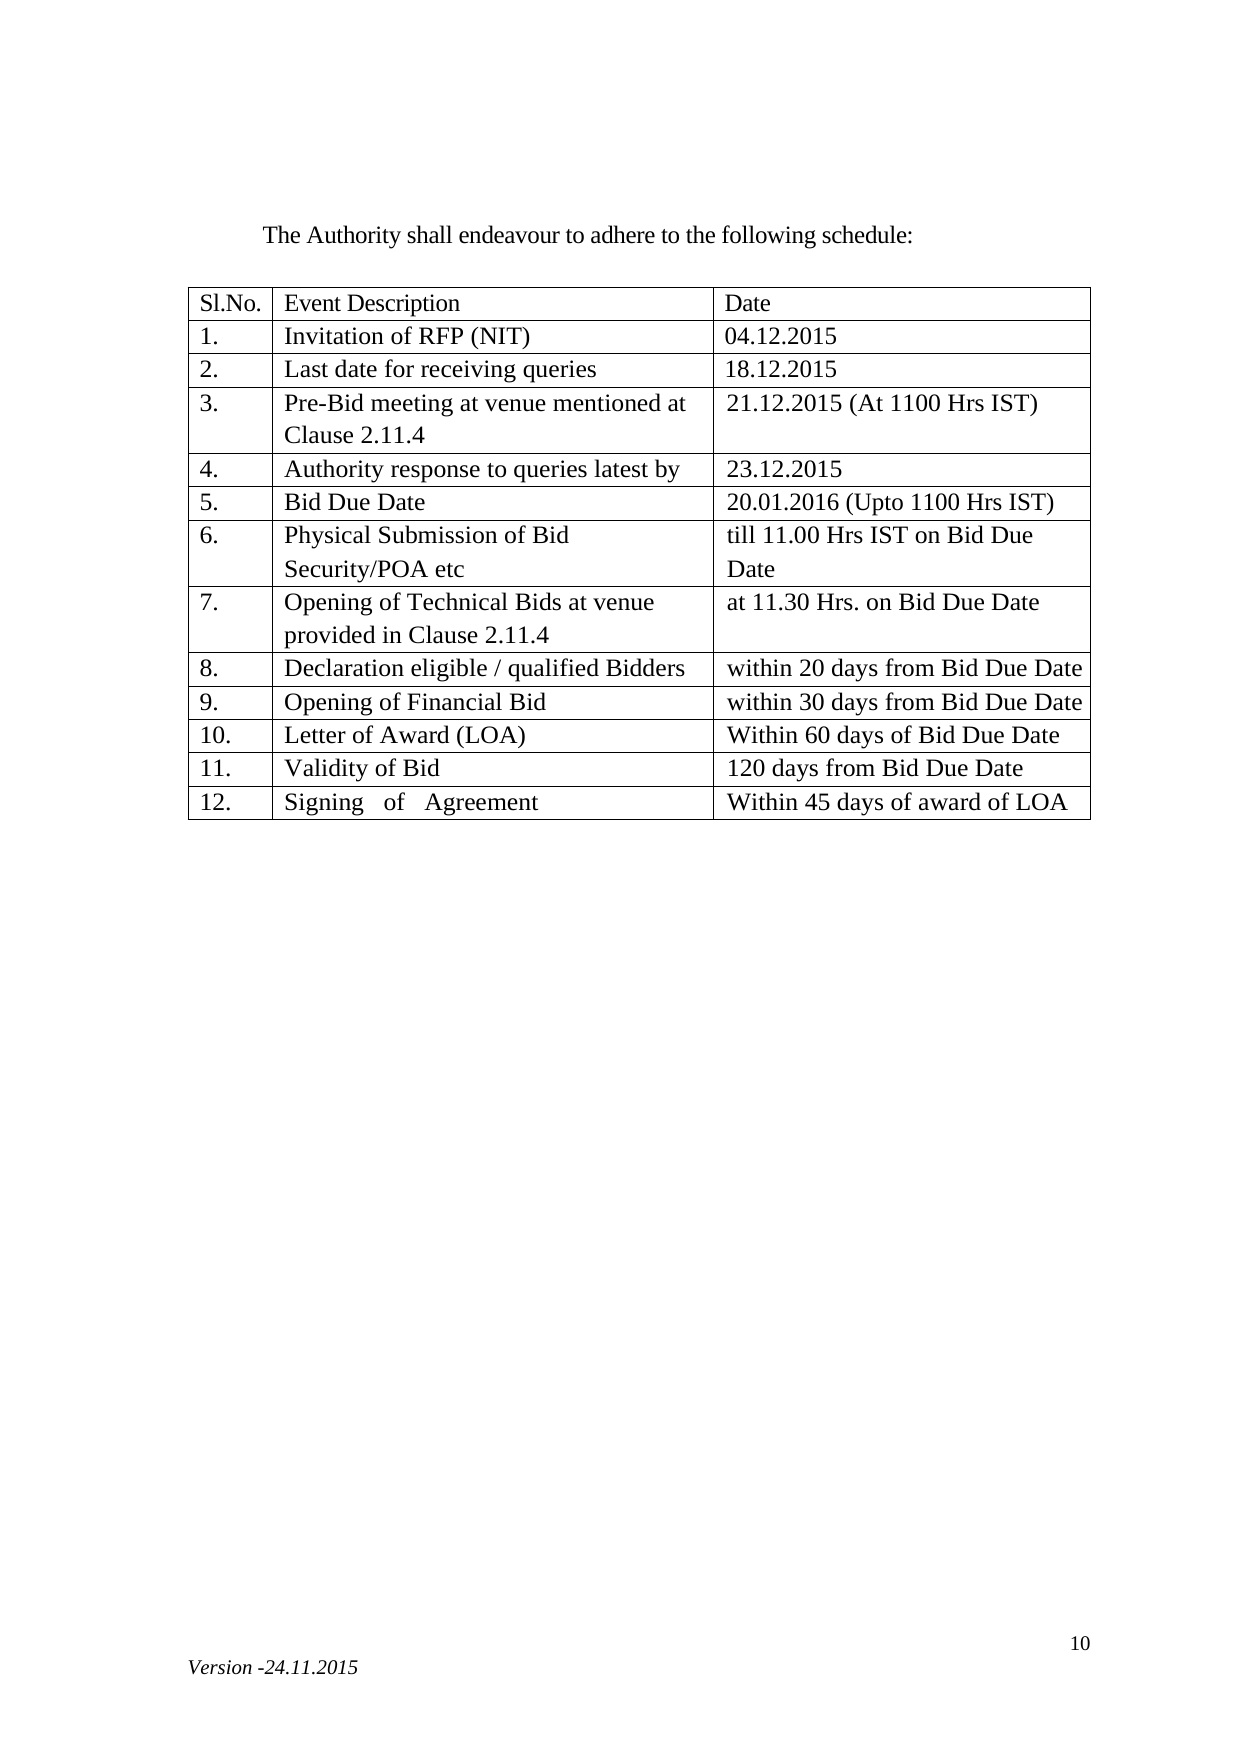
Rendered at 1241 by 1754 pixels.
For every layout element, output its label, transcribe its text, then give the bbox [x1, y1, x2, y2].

table_cell 12. [189, 787, 272, 819]
table_cell Validity of Bid [273, 753, 713, 786]
table_cell Declaration eligible / qualified Bidders [273, 653, 713, 686]
table_header Date [714, 288, 1090, 320]
table_cell 9. [189, 687, 272, 719]
table_cell 04.12.2015 [714, 321, 1090, 353]
table_cell 5. [189, 487, 272, 519]
table_cell 18.12.2015 [714, 354, 1090, 387]
table_cell Opening of Financial Bid [273, 687, 713, 719]
table_cell 8. [189, 653, 272, 686]
table_cell 1. [189, 321, 272, 353]
table_cell Opening of Technical Bids at venue provided in Clause 2.11.4 [273, 587, 713, 652]
table_cell 4. [189, 454, 272, 486]
table_cell within 20 days from Bid Due Date [714, 653, 1090, 686]
table_cell Bid Due Date [273, 487, 713, 519]
table_cell Letter of Award (LOA) [273, 720, 713, 752]
table_cell 23.12.2015 [714, 454, 1090, 486]
table_cell Physical Submission of Bid Security/POA etc [273, 521, 713, 586]
table_cell 7. [189, 587, 272, 652]
table_cell till 11.00 Hrs IST on Bid Due Date [714, 521, 1090, 586]
table_cell at 11.30 Hrs. on Bid Due Date [714, 587, 1090, 652]
table_cell Last date for receiving queries [273, 354, 713, 387]
table_cell 21.12.2015 (At 1100 Hrs IST) [714, 388, 1090, 453]
table_header Event Description [273, 288, 713, 320]
table_cell 3. [189, 388, 272, 453]
table_header Sl.No. [189, 288, 272, 320]
table_cell 11. [189, 753, 272, 786]
table_cell Invitation of RFP (NIT) [273, 321, 713, 353]
table_cell Pre-Bid meeting at venue mentioned at Clause 2.11.4 [273, 388, 713, 453]
table_cell Signing of Agreement [273, 787, 713, 819]
text The Authority shall endeavour to adhere to the following schedule: [173, 221, 1090, 249]
table_cell 2. [189, 354, 272, 387]
table_cell Authority response to queries latest by [273, 454, 713, 486]
table_cell within 30 days from Bid Due Date [714, 687, 1090, 719]
table_cell Within 45 days of award of LOA [714, 787, 1090, 819]
table_cell 6. [189, 521, 272, 586]
table_cell Within 60 days of Bid Due Date [714, 720, 1090, 752]
table_cell 10. [189, 720, 272, 752]
table_cell 20.01.2016 (Upto 1100 Hrs IST) [714, 487, 1090, 519]
table_cell 120 days from Bid Due Date [714, 753, 1090, 786]
